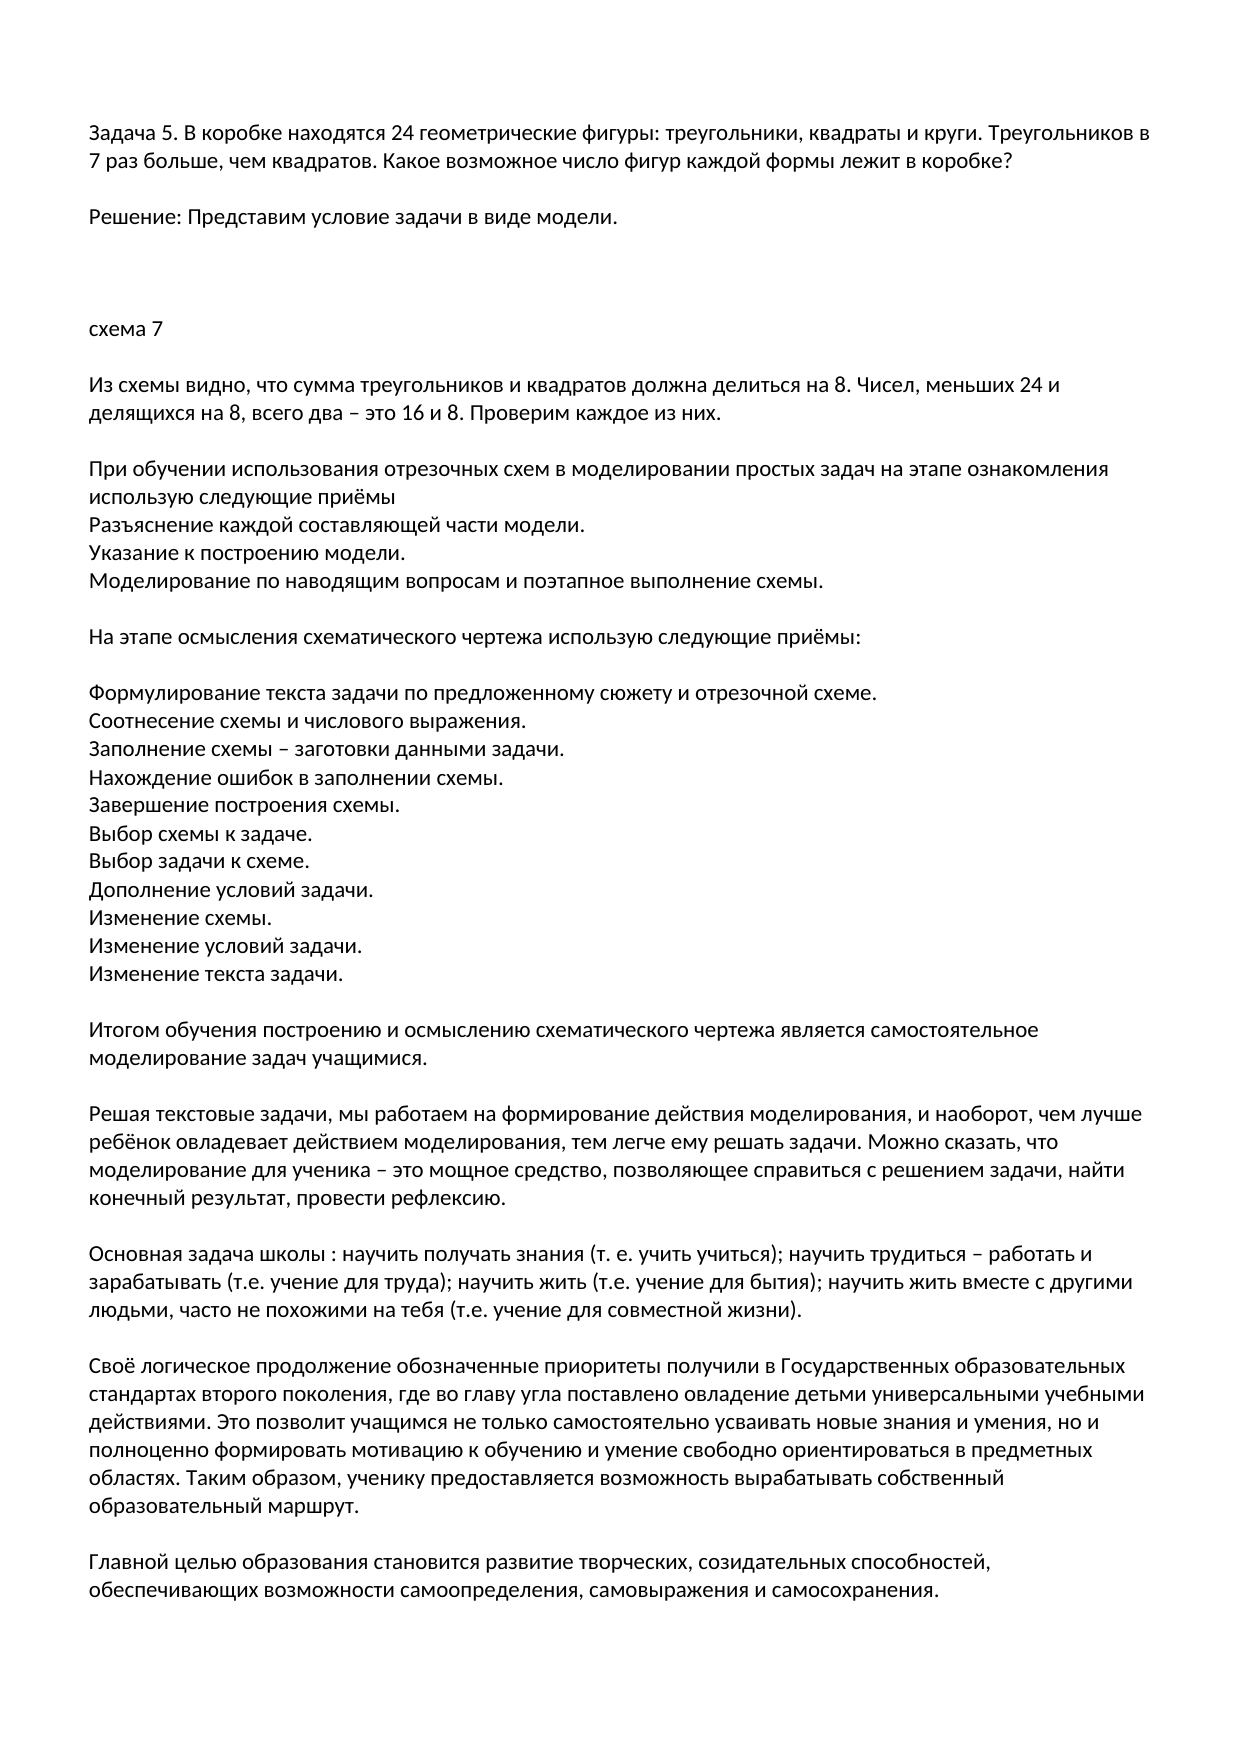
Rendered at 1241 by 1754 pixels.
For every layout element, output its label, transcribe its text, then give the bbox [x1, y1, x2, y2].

text Формулирование текста задачи по предложенному сюжету и отрезочной схеме. [89, 678, 1152, 707]
text Нахождение ошибок в заполнении схемы. [89, 763, 1152, 791]
text На этапе осмысления схематического чертежа использую следующие приёмы: [89, 622, 1152, 651]
text Главной целью образования становится развитие творческих, созидательных способностей, обеспечивающих возможности самоопределения, самовыражения и самосохранения. [89, 1547, 1152, 1603]
text Из схемы видно, что сумма треугольников и квадратов должна делиться на 8. Чисел, меньших 24 и делящихся на 8, всего два – это 16 и 8. Проверим каждое из них. [89, 370, 1152, 426]
text Своё логическое продолжение обозначенные приоритеты получили в Государственных образовательных стандартах второго поколения, где во главу угла поставлено овладение детьми универсальными учебными действиями. Это позволит учащимся не только самостоятельно усваивать новые знания и умения, но и полноценно формировать мотивацию к обучению и умение свободно ориентироваться в предметных областях. Таким образом, ученику предоставляется возможность вырабатывать собственный образовательный маршрут. [89, 1351, 1152, 1519]
text Завершение построения схемы. [89, 791, 1152, 819]
text Изменение схемы. [89, 903, 1152, 931]
text Моделирование по наводящим вопросам и поэтапное выполнение схемы. [89, 566, 1152, 594]
text Заполнение схемы – заготовки данными задачи. [89, 734, 1152, 763]
text Выбор схемы к задаче. [89, 819, 1152, 847]
text Решая текстовые задачи, мы работаем на формирование действия моделирования, и наоборот, чем лучше ребёнок овладевает действием моделирования, тем легче ему решать задачи. Можно сказать, что моделирование для ученика – это мощное средство, позволяющее справиться с решением задачи, найти конечный результат, провести рефлексию. [89, 1099, 1152, 1211]
text Дополнение условий задачи. [89, 875, 1152, 903]
text Изменение текста задачи. [89, 959, 1152, 987]
text Изменение условий задачи. [89, 931, 1152, 959]
text Выбор задачи к схеме. [89, 847, 1152, 875]
text При обучении использования отрезочных схем в моделировании простых задач на этапе ознакомления использую следующие приёмы [89, 454, 1152, 510]
text Указание к построению модели. [89, 538, 1152, 566]
text Итогом обучения построению и осмыслению схематического чертежа является самостоятельное моделирование задач учащимися. [89, 1015, 1152, 1071]
text Основная задача школы : научить получать знания (т. е. учить учиться); научить трудиться – работать и зарабатывать (т.е. учение для труда); научить жить (т.е. учение для бытия); научить жить вместе с другими людьми, часто не похожими на тебя (т.е. учение для совместной жизни). [89, 1239, 1152, 1323]
text схема 7 [89, 314, 1152, 342]
text Решение: Представим условие задачи в виде модели. [89, 202, 1152, 230]
text Соотнесение схемы и числового выражения. [89, 707, 1152, 734]
text Разъяснение каждой составляющей части модели. [89, 510, 1152, 538]
text Задача 5. В коробке находятся 24 геометрические фигуры: треугольники, квадраты и круги. Треугольников в 7 раз больше, чем квадратов. Какое возможное число фигур каждой формы лежит в коробке? [89, 118, 1152, 174]
